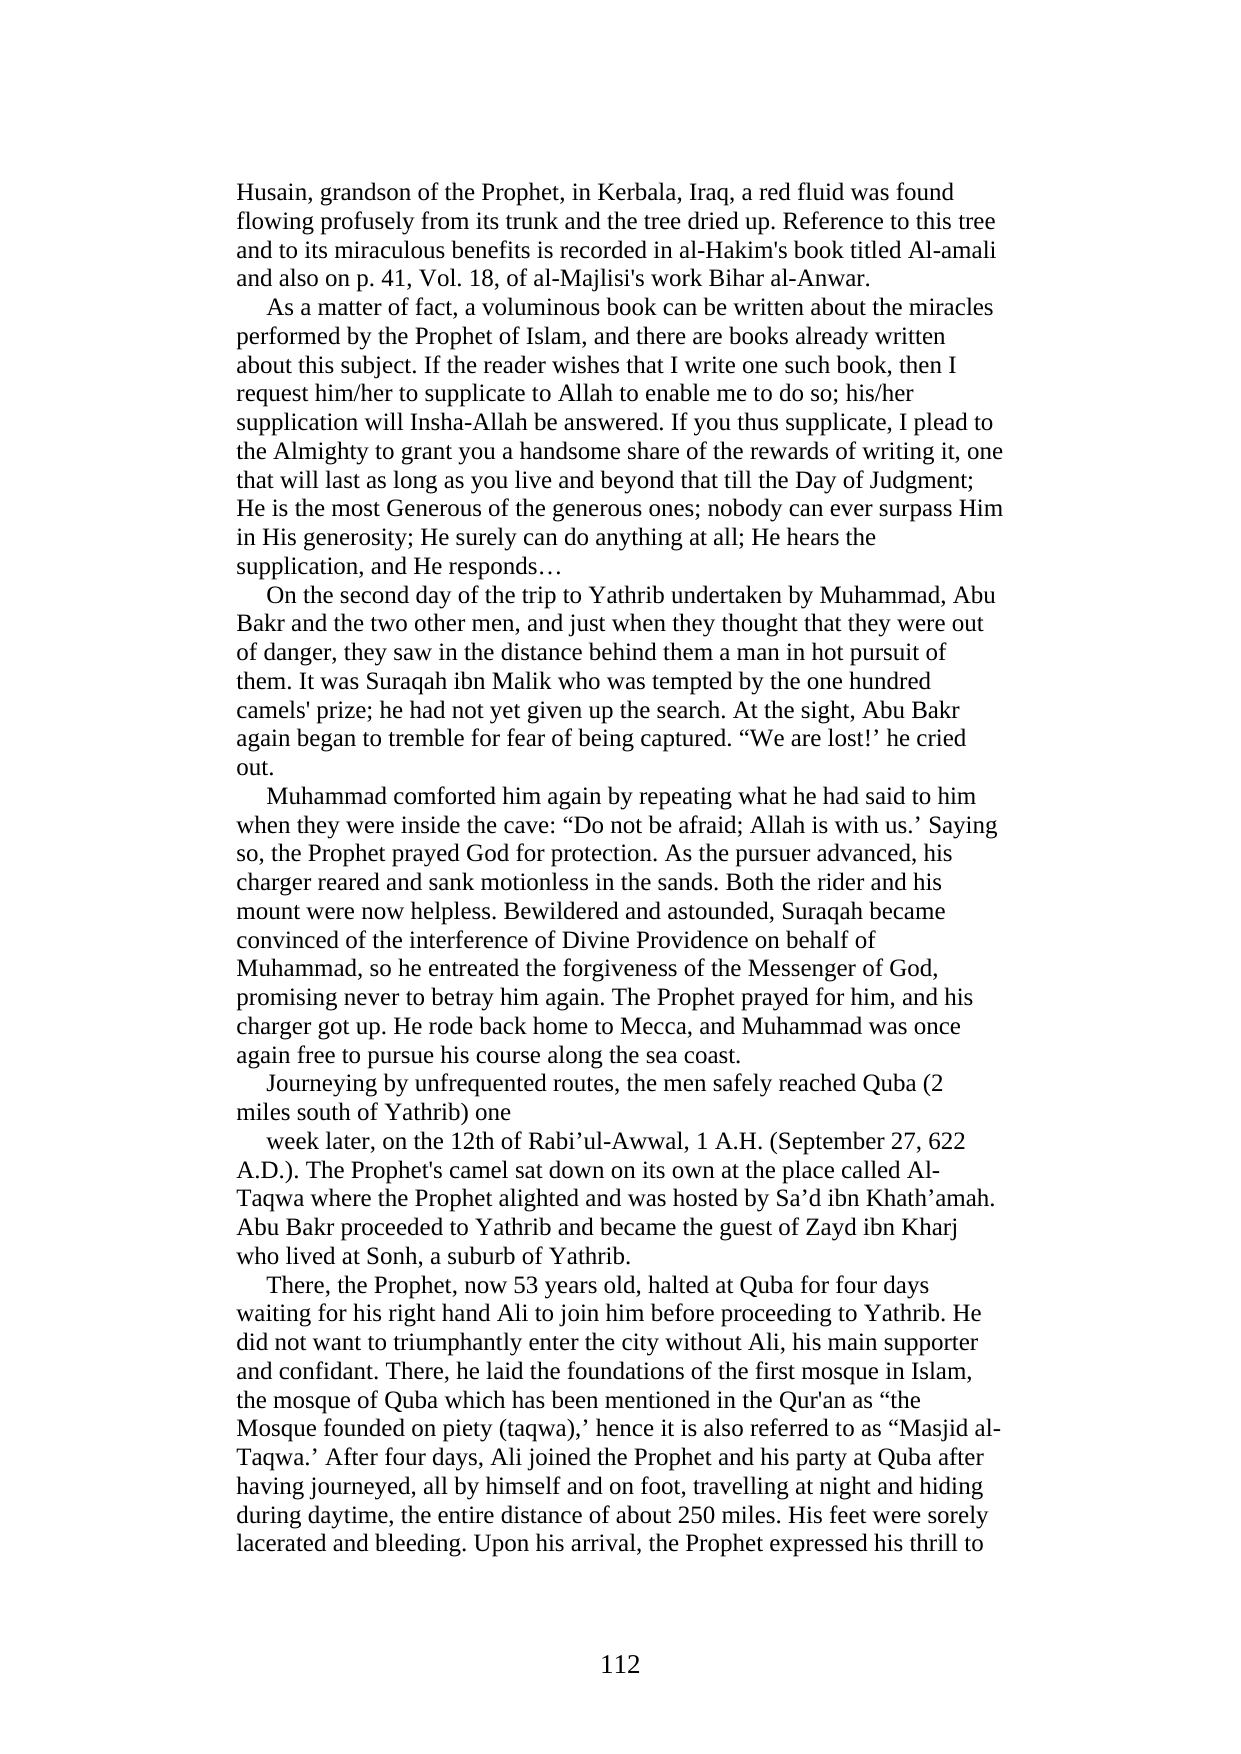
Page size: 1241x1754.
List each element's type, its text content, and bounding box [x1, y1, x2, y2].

text Muhammad comforted him again by repeating what he had said to him when they were inside the cave: “Do not be afraid; Allah is with us.’ Saying so, the Prophet prayed God for protection. As the pursuer advanced, his charger reared and sank motionless in the sands. Both the rider and his mount were now helpless. Bewildered and astounded, Suraqah became convinced of the interference of Divine Providence on behalf of Muhammad, so he entreated the forgiveness of the Messenger of God, promising never to betray him again. The Prophet prayed for him, and his charger got up. He rode back home to Mecca, and Muhammad was once again free to pursue his course along the sea coast. [236, 781, 1004, 1068]
text As a matter of fact, a voluminous book can be written about the miracles performed by the Prophet of Islam, and there are books already written about this subject. If the reader wishes that I write one such book, then I request him/her to supplicate to Allah to enable me to do so; his/her supplication will Insha-Allah be answered. If you thus supplicate, I plead to the Almighty to grant you a handsome share of the rewards of writing it, one that will last as long as you live and beyond that till the Day of Judgment; He is the most Generous of the generous ones; nobody can ever surpass Him in His generosity; He surely can do anything at all; He hears the supplication, and He responds… [236, 292, 1004, 580]
text On the second day of the trip to Yathrib undertaken by Muhammad, Abu Bakr and the two other men, and just when they thought that they were out of danger, they saw in the distance behind them a man in hot pursuit of them. It was Suraqah ibn Malik who was tempted by the one hundred camels' prize; he had not yet given up the search. At the sight, Abu Bakr again began to tremble for fear of being captured. “We are lost!’ he cried out. [236, 580, 1004, 781]
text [236, 1270, 1004, 1557]
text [236, 177, 1004, 292]
text Journeying by unfrequented routes, the men safely reached Quba (2 miles south of Yathrib) one [236, 1068, 1004, 1126]
text week later, on the 12th of Rabi’ul-Awwal, 1 A.H. (September 27, 622 A.D.). The Prophet's camel sat down on its own at the place called Al-Taqwa where the Prophet alighted and was hosted by Sa’d ibn Khath’amah. Abu Bakr proceeded to Yathrib and became the guest of Zayd ibn Kharj who lived at Sonh, a suburb of Yathrib. [236, 1126, 1004, 1270]
